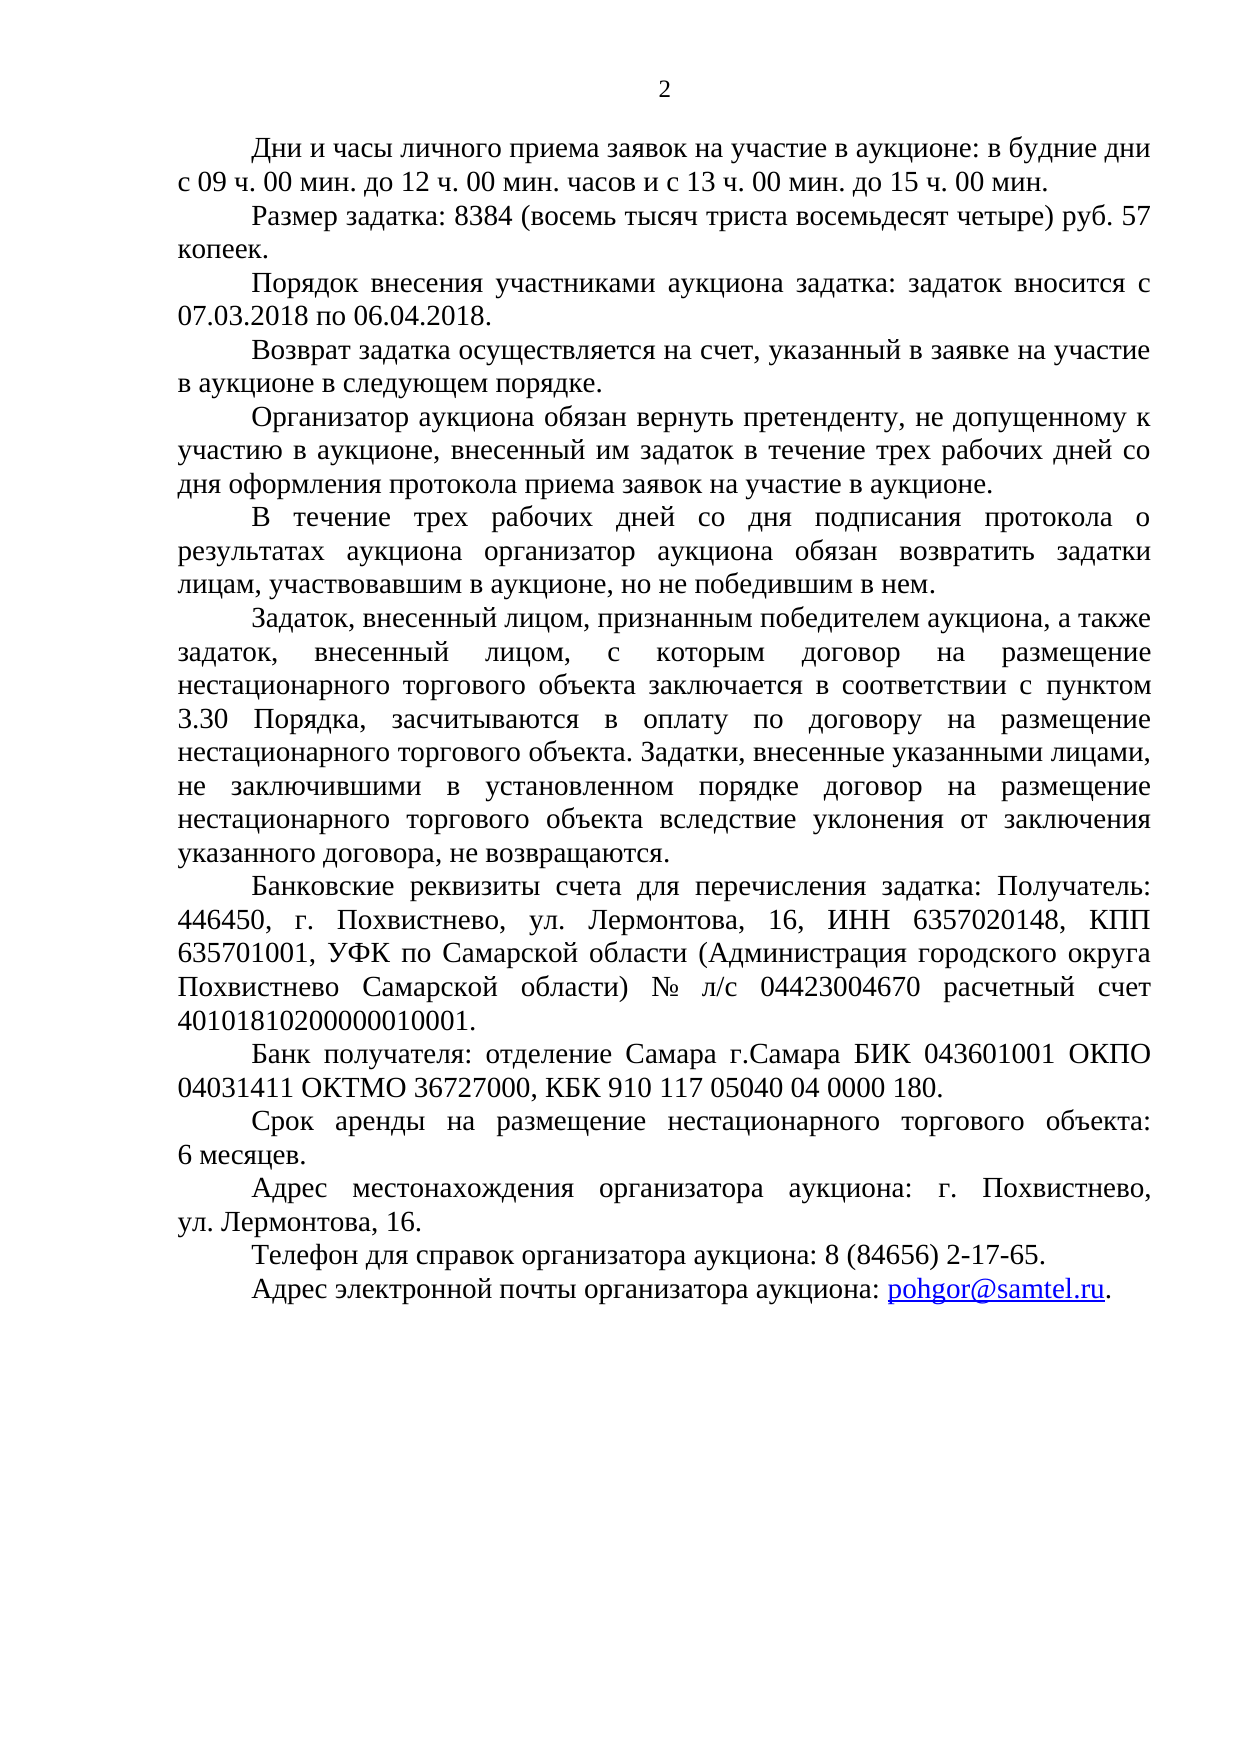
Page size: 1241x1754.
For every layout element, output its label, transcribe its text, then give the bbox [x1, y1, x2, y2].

text Дни и часы личного приема заявок на участие в аукционе: в будние дни с 09 ч. 00 мин. до 12 ч. 00 мин. часов и с 13 ч. 00 мин. до 15 ч. 00 мин. [177, 131, 1152, 198]
text Адрес местонахождения организатора аукциона: г. Похвистнево, ул. Лермонтова, 16. [177, 1170, 1152, 1237]
text Срок аренды на размещение нестационарного торгового объекта: 6 месяцев. [177, 1103, 1152, 1170]
text Банковские реквизиты счета для перечисления задатка: Получатель: . Похвистнево, ул. Лермонтова, 16, ИНН 6357020148, КПП 635701001, УФК по Самарской области (Администрация городского округа Похвистнево Самарской области) № л/с 04423004670 расчетный счет 40101810200000010001. [177, 868, 1152, 1036]
text Задаток, внесенный лицом, признанным победителем аукциона, а также задаток, внесенный лицом, с которым договор на размещение нестационарного торгового объекта заключается в соответствии с пунктом 3.30 Порядка, засчитываются в оплату по договору на размещение нестационарного торгового объекта. Задатки, внесенные указанными лицами, не заключившими в установленном порядке договор на размещение нестационарного торгового объекта вследствие уклонения от заключения указанного договора, не возвращаются. [177, 600, 1152, 868]
text Порядок внесения участниками аукциона задатка: задаток вносится с 07.03.2018 по 06.04.2018. [177, 265, 1152, 332]
text Банк получателя: отделение Самара г.Самара БИК 043601001 ОКПО 04031411 ОКТМО 36727000, КБК 910 117 05040 04 0000 180. [177, 1036, 1152, 1103]
text Возврат задатка осуществляется на счет, указанный в заявке на участие в аукционе в следующем порядке. [177, 332, 1152, 399]
text Адрес электронной почты организатора аукциона: pohgor@samtel.ru. [177, 1271, 1152, 1304]
text Телефон для справок организатора аукциона: 8 (84656) 2-17-65. [177, 1237, 1152, 1271]
text В течение трех рабочих дней со дня подписания протокола о результатах аукциона организатор аукциона обязан возвратить задатки лицам, участвовавшим в аукционе, но не победившим в нем. [177, 499, 1152, 600]
text Размер задатка: 8384 (восемь тысяч триста восемьдесят четыре) руб. 57 копеек. [177, 198, 1152, 265]
text Организатор аукциона обязан вернуть претенденту, не допущенному к участию в аукционе, внесенный им задаток в течение трех рабочих дней со дня оформления протокола приема заявок на участие в аукционе. [177, 399, 1152, 499]
